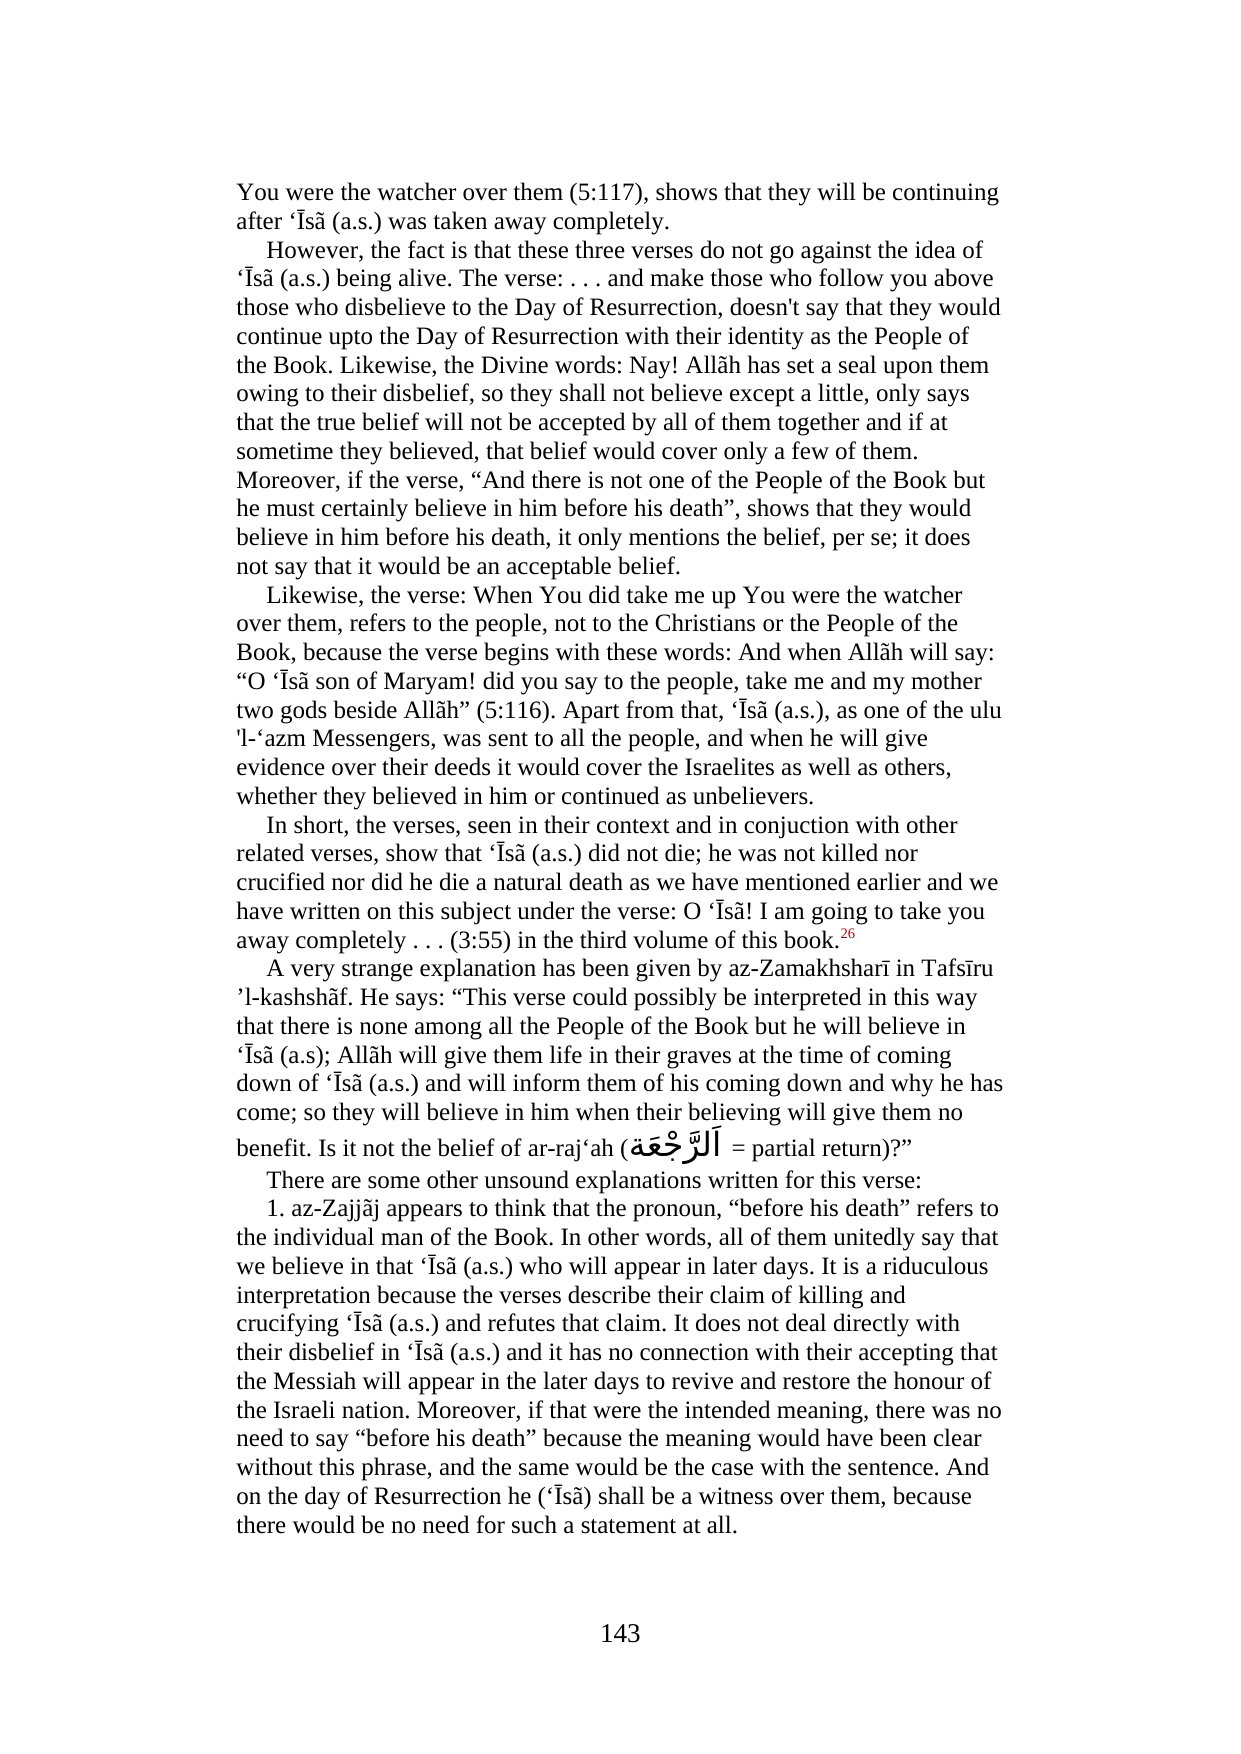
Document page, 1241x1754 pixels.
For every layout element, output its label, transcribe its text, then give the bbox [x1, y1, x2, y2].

text There are some other unsound explanations written for this verse: [236, 1165, 1004, 1193]
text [236, 177, 1004, 235]
text Likewise, the verse: When You did take me up You were the watcher over them, refers to the people, not to the Christians or the People of the Book, because the verse begins with these words: And when Allãh will say: “O ‘Īsã son of Maryam! did you say to the people, take me and my mother two gods beside Allãh” (5:116). Apart from that, ‘Īsã (a.s.), as one of the ulu 'l-‘azm Messengers, was sent to all the people, and when he will give evidence over their deeds it would cover the Israelites as well as others, whether they believed in him or continued as unbelievers. [236, 580, 1004, 810]
text In short, the verses, seen in their context and in conjuction with other related verses, show that ‘Īsã (a.s.) did not die; he was not killed nor crucified nor did he die a natural death as we have mentioned earlier and we have written on this subject under the verse: O ‘Īsã! I am going to take you away completely . . . (3:55) in the third volume of this book.26 [236, 810, 1004, 953]
text 1. az-Zajjãj appears to think that the pronoun, “before his death” refers to the individual man of the Book. In other words, all of them unitedly say that we believe in that ‘Īsã (a.s.) who will appear in later days. It is a riduculous interpretation because the verses describe their claim of killing and crucifying ‘Īsã (a.s.) and refutes that claim. It does not deal directly with their disbelief in ‘Īsã (a.s.) and it has no connection with their accepting that the Messiah will appear in the later days to revive and restore the honour of the Israeli nation. Moreover, if that were the intended meaning, there was no need to say “before his death” because the meaning would have been clear without this phrase, and the same would be the case with the sentence. And on the day of Resurrection he (‘Īsã) shall be a witness over them, because there would be no need for such a statement at all. [236, 1193, 1004, 1538]
text A very strange explanation has been given by az-Zamakhsharī in Tafsīru ’l-kashshãf. He says: “This verse could possibly be interpreted in this way that there is none among all the People of the Book but he will believe in ‘Īsã (a.s); Allãh will give them life in their graves at the time of coming down of ‘Īsã (a.s.) and will inform them of his coming down and why he has come; so they will believe in him when their believing will give them no benefit. Is it not the belief of ar-raj‘ah (اَلرَّجْعَة = partial return)?” [236, 953, 1004, 1165]
text However, the fact is that these three verses do not go against the idea of ‘Īsã (a.s.) being alive. The verse: . . . and make those who follow you above those who disbelieve to the Day of Resurrection, doesn't say that they would continue upto the Day of Resurrection with their identity as the People of the Book. Likewise, the Divine words: Nay! Allãh has set a seal upon them owing to their disbelief, so they shall not believe except a little, only says that the true belief will not be accepted by all of them together and if at sometime they believed, that belief would cover only a few of them. Moreover, if the verse, “And there is not one of the People of the Book but he must certainly believe in him before his death”, shows that they would believe in him before his death, it only mentions the belief, per se; it does not say that it would be an acceptable belief. [236, 235, 1004, 580]
